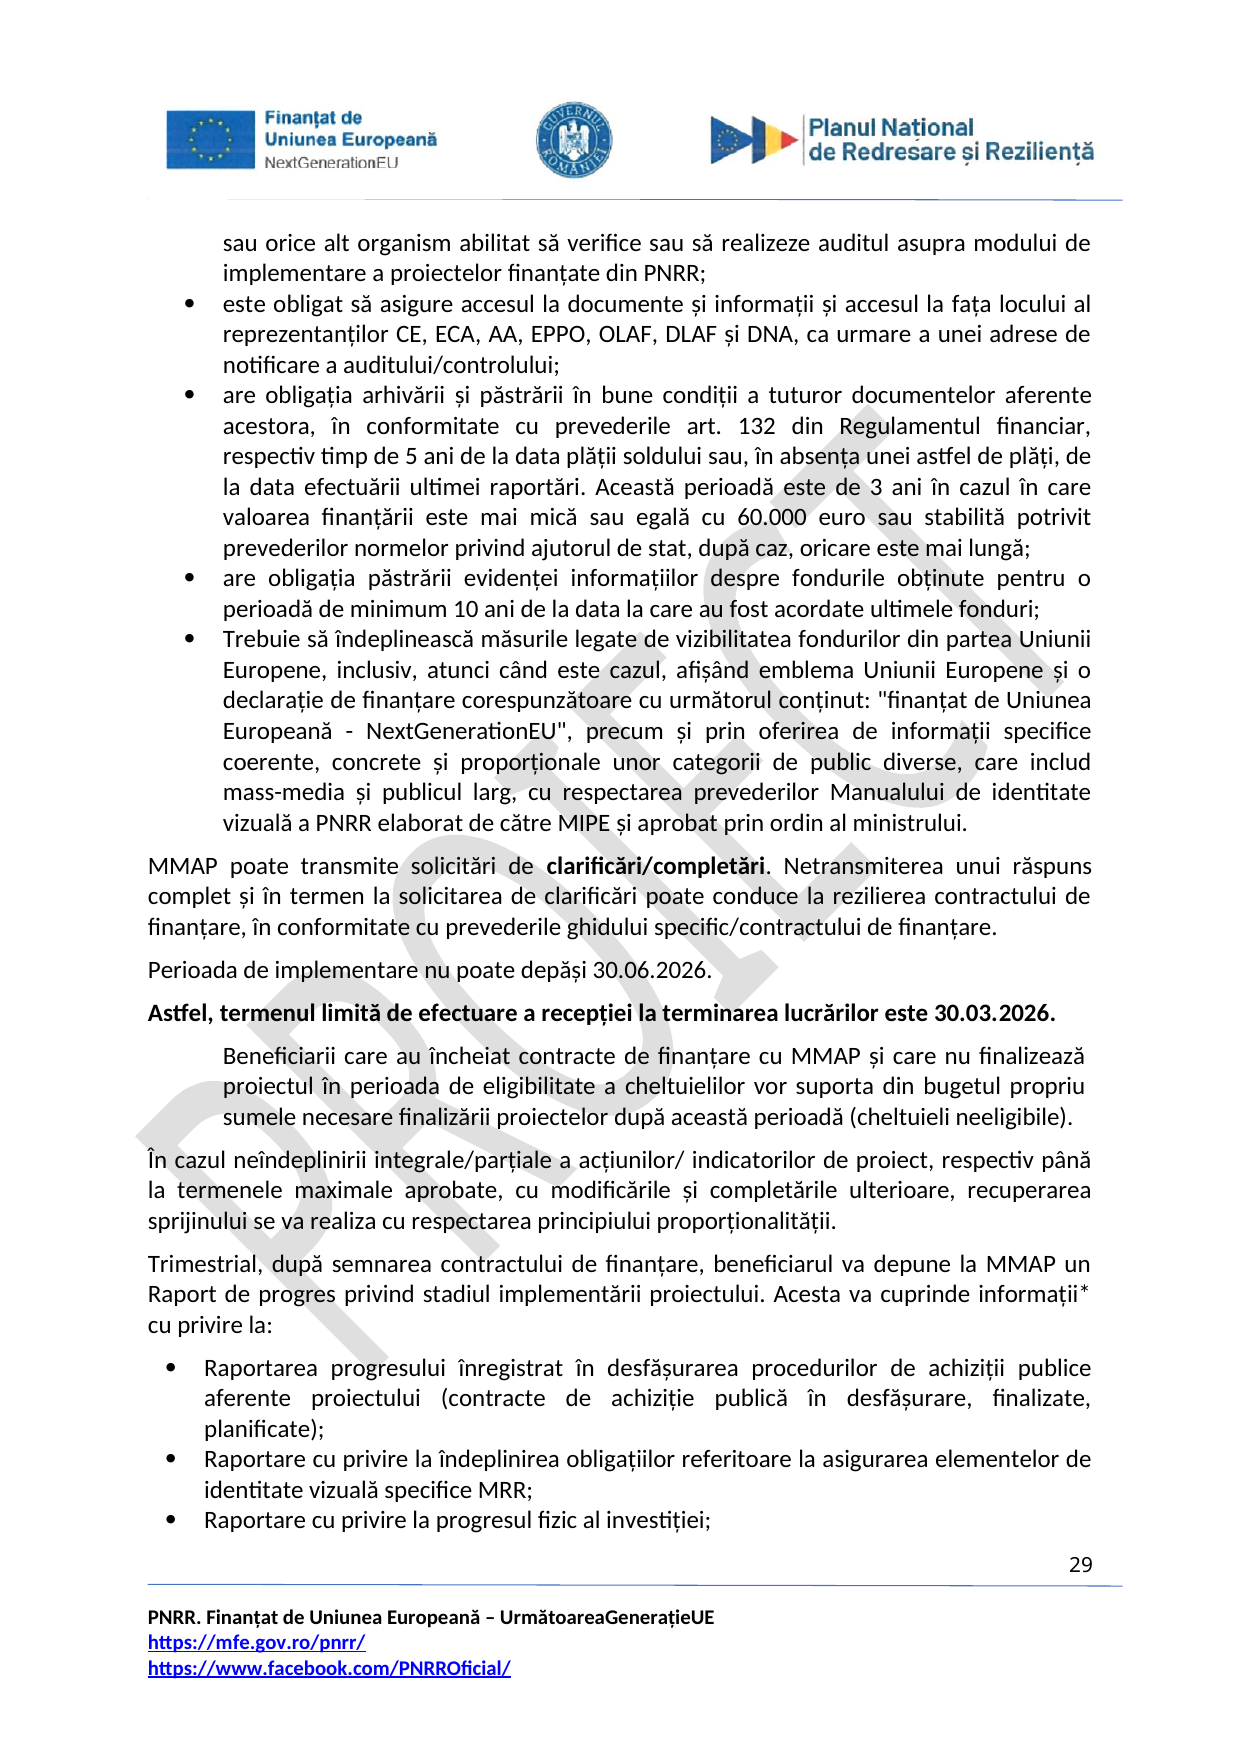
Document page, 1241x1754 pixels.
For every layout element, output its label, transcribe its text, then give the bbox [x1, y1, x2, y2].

text Perioada de implementare nu poate depăși 30.06.2026. [148, 954, 1093, 984]
list are obligația păstrării evidenței informațiilor despre fondurile obținute pentru o perioadă de minimum 10 ani de la data la care au fost acordate ultimele fonduri; [185, 563, 1093, 624]
list este obligat să asigure accesul la documente și informații și accesul la fața locului al reprezentanților CE, ECA, AA, EPPO, OLAF, DLAF și DNA, ca urmare a unei adrese de notificare a auditului/controlului; [185, 288, 1093, 379]
list Trebuie să îndeplinească măsurile legate de vizibilitatea fondurilor din partea Uniunii Europene, inclusiv, atunci când este cazul, afișând emblema Uniunii Europene și o declarație de finanțare corespunzătoare cu următorul conținut: "finanțat de Uniunea Europeană - NextGenerationEU", precum și prin oferirea de informații specifice coerente, concrete și proporționale unor categorii de public diverse, care includ mass-media și publicul larg, cu respectarea prevederilor Manualului de identitate vizuală a PNRR elaborat de către MIPE şi aprobat prin ordin al ministrului. [185, 624, 1093, 837]
text În cazul neîndeplinirii integrale/parțiale a acțiunilor/ indicatorilor de proiect, respectiv până la termenele maximale aprobate, cu modificările și completările ulterioare, recuperarea sprijinului se va realiza cu respectarea principiului proporționalității. [148, 1144, 1093, 1236]
text Beneficiarii care au încheiat contracte de finanțare cu MMAP și care nu finalizează proiectul în perioada de eligibilitate a cheltuielilor vor suporta din bugetul propriu sumele necesare finalizării proiectelor după această perioadă (cheltuieli neeligibile). [223, 1040, 1087, 1131]
text Astfel, termenul limită de efectuare a recepției la terminarea lucrărilor este 30.03.2026. [148, 997, 1093, 1027]
list Raportarea progresului înregistrat în desfășurarea procedurilor de achiziții publice aferente proiectului (contracte de achiziție publică în desfășurare, finalizate, planificate); [166, 1352, 1093, 1444]
list Raportare cu privire la îndeplinirea obligațiilor referitoare la asigurarea elementelor de identitate vizuală specifice MRR; [166, 1444, 1093, 1505]
picture [147, 73, 1123, 199]
list are obligația arhivării şi păstrării în bune condiții a tuturor documentelor aferente acestora, în conformitate cu prevederile art. 132 din Regulamentul financiar, respectiv timp de 5 ani de la data plății soldului sau, în absența unei astfel de plăți, de la data efectuării ultimei raportări. Această perioadă este de 3 ani în cazul în care valoarea finanțării este mai mică sau egală cu 60.000 euro sau stabilită potrivit prevederilor normelor privind ajutorul de stat, după caz, oricare este mai lungă; [185, 379, 1093, 563]
text MMAP poate transmite solicitări de clarificări/completări. Netransmiterea unui răspuns complet și în termen la solicitarea de clarificări poate conduce la rezilierea contractului de finanțare, în conformitate cu prevederile ghidului specific/contractului de finanțare. [148, 850, 1093, 941]
list Raportare cu privire la progresul fizic al investiției; [166, 1505, 1093, 1535]
text Trimestrial, după semnarea contractului de finanțare, beneficiarul va depune la MMAP un Raport de progres privind stadiul implementării proiectului. Acesta va cuprinde informații* cu privire la: [148, 1248, 1093, 1339]
